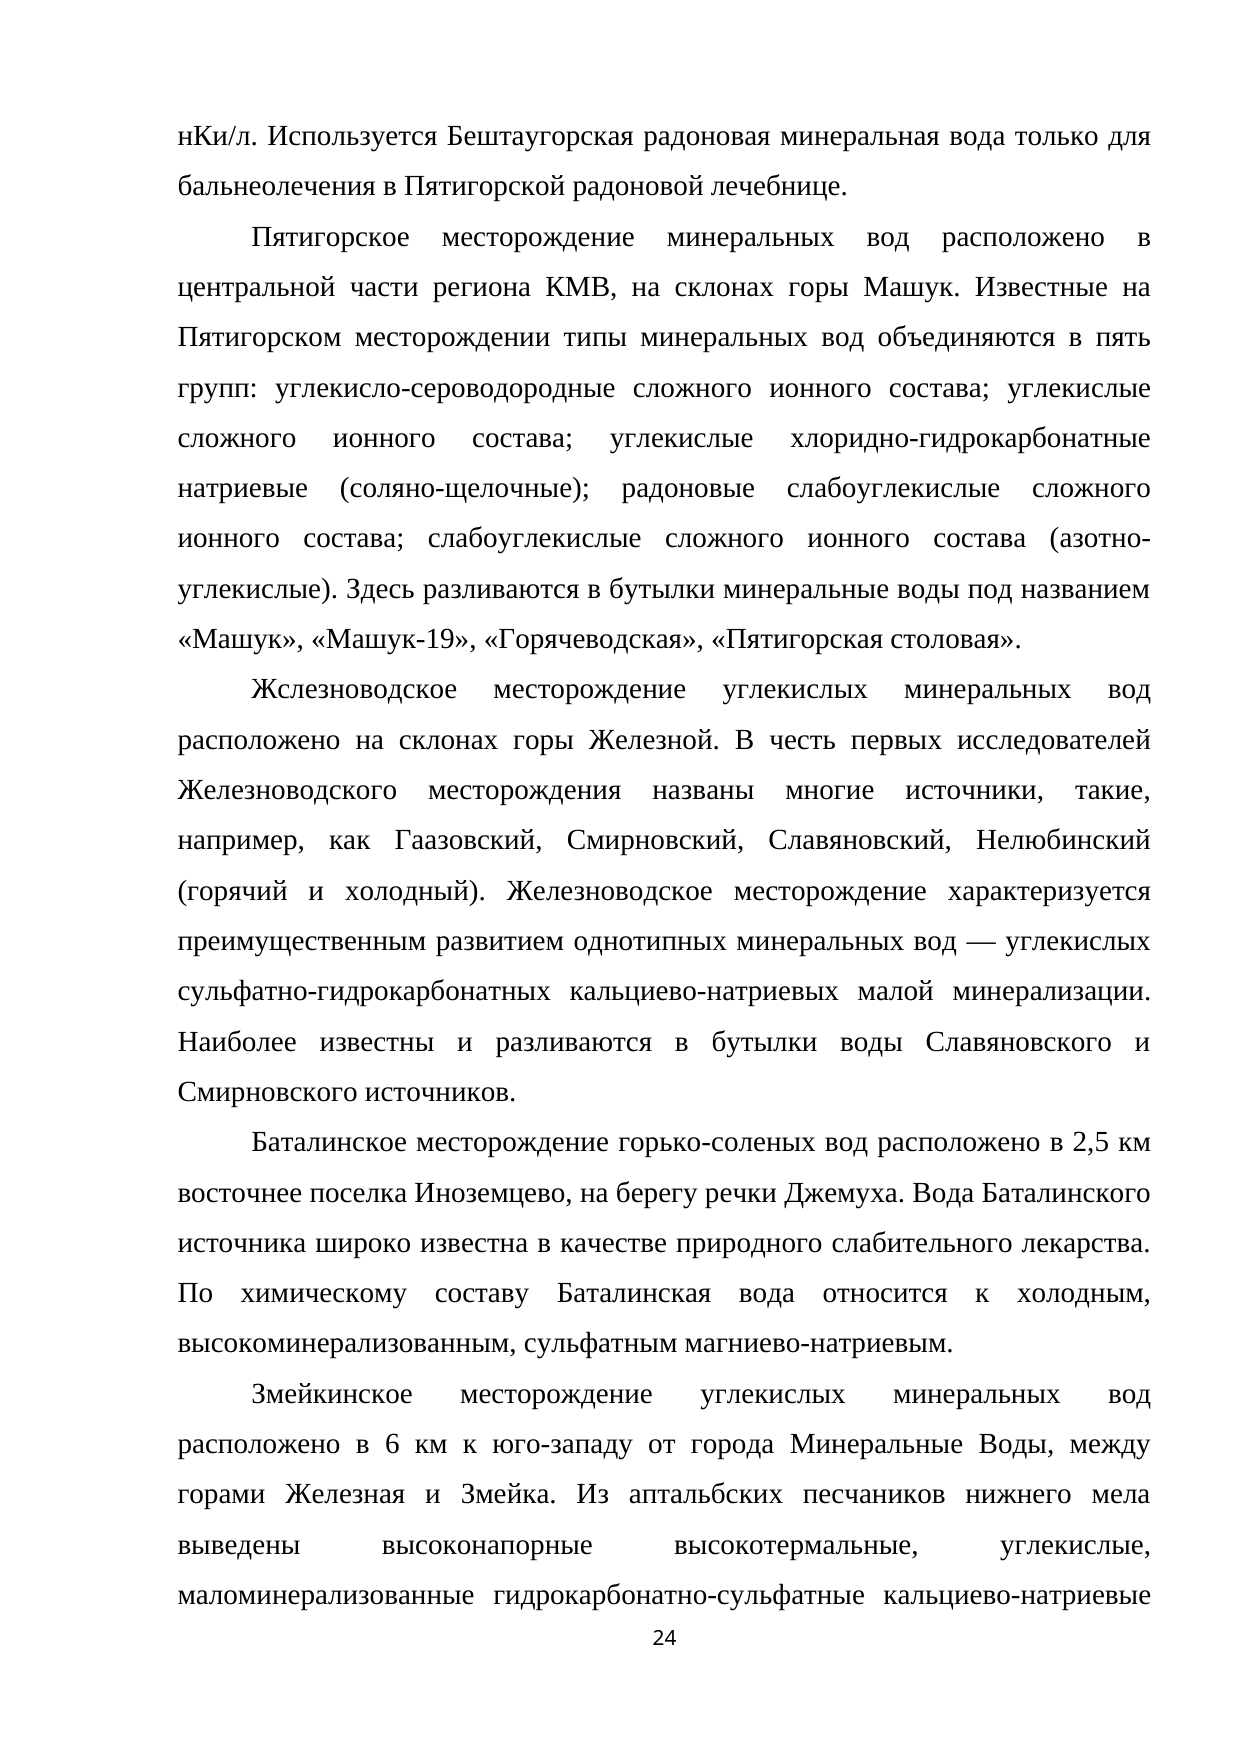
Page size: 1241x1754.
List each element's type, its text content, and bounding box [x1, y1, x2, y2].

text Пятигорское месторождение минеральных вод расположено в центральной части региона КМВ, на склонах горы Машук. Известные на Пятигорском месторождении типы минеральных вод объединяются в пять групп: углекисло-сероводородные сложного ионного состава; углекислые сложного ионного состава; углекислые хлоридно-гидрокарбонатные натриевые (соляно-щелочные); радоновые слабоуглекислые сложного ионного состава; слабоуглекислые сложного ионного состава (азотно-углекислые). Здесь разливаются в бутылки минеральные воды под названием «Машук», «Машук-19», «Горячеводская», «Пятигорская столовая». [177, 219, 1152, 655]
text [177, 118, 1152, 202]
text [177, 1376, 1152, 1611]
text Жслезноводское месторождение углекислых минеральных вод расположено на склонах горы Железной. В честь первых исследователей Железноводского месторождения названы многие источники, такие, например, как Гаазовский, Смирновский, Славяновский, Нелюбинский (горячий и холодный). Железноводское месторождение характеризуется преимущественным развитием однотипных минеральных вод — углекислых сульфатно-гидрокарбонатных кальциево-натриевых малой минерализации. Наиболее известны и разливаются в бутылки воды Славяновского и Смирновского источников. [177, 672, 1152, 1108]
text Баталинское месторождение горько-соленых вод расположено в 2,5 км восточнее поселка Иноземцево, на берегу речки Джемуха. Вода Баталинского источника широко известна в качестве природного слабительного лекарства. По химическому составу Баталинская вода относится к холодным, высокоминерализованным, сульфатным магниево-натриевым. [177, 1124, 1152, 1359]
